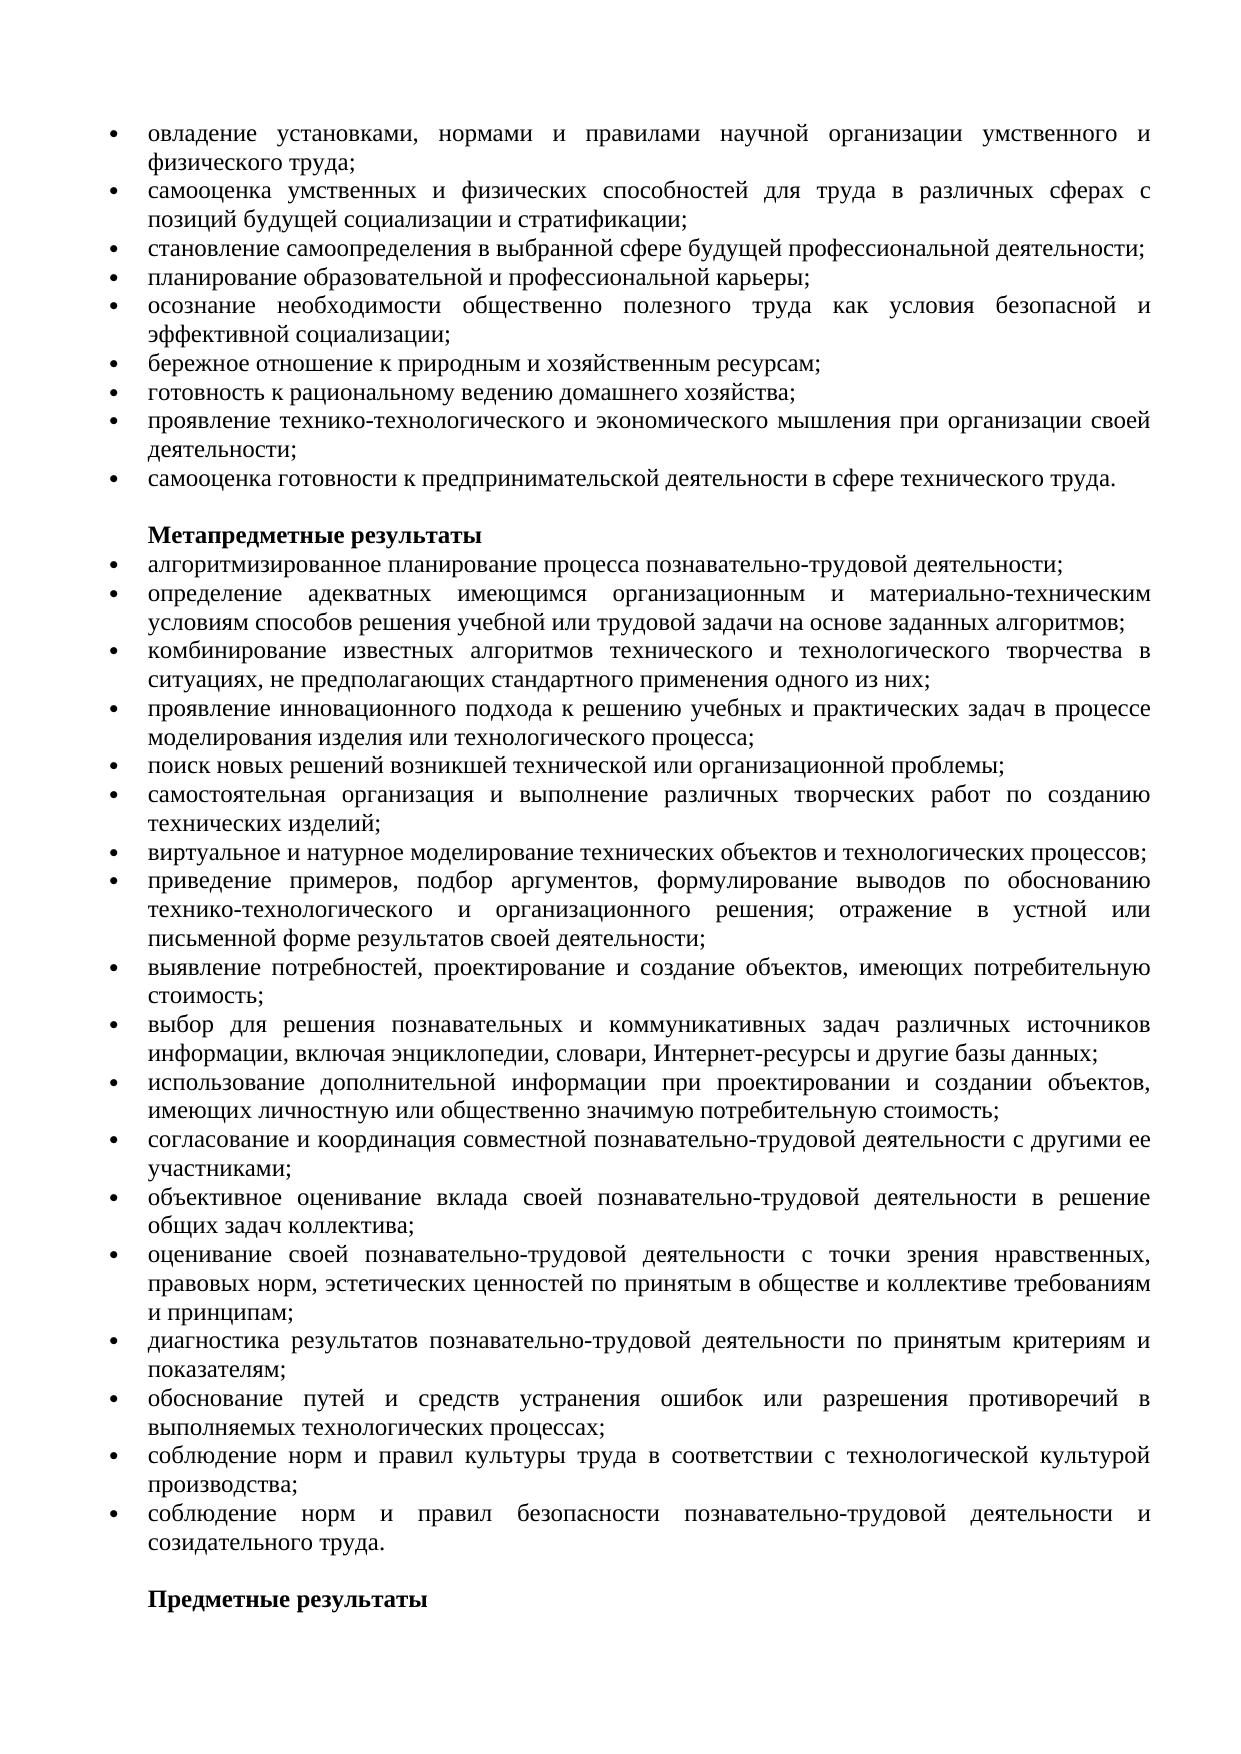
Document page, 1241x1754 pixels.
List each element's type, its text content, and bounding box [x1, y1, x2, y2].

list виртуальное и натурное моделирование технических объектов и технологических процессов; [110, 837, 1152, 866]
list диагностика результатов познавательно-трудовой деятельности по принятым критериям и показателям; [110, 1326, 1152, 1383]
list готовность к рациональному ведению домашнего хозяйства; [110, 377, 1152, 406]
list становление самоопределения в выбранной сфере будущей профессиональной деятельности; [110, 233, 1152, 262]
list соблюдение норм и правил безопасности познавательно-трудовой деятельности и созидательного труда. [110, 1498, 1152, 1556]
list оценивание своей познавательно-трудовой деятельности с точки зрения нравственных, правовых норм, эстетических ценностей по принятым в обществе и коллективе требованиям и принципам; [110, 1239, 1152, 1326]
list проявление инновационного подхода к решению учебных и практических задач в процессе моделирования изделия или технологического процесса; [110, 693, 1152, 751]
list самостоятельная организация и выполнение различных творческих работ по созданию технических изделий; [110, 779, 1152, 837]
text Метапредметные результаты [148, 521, 1152, 549]
list объективное оценивание вклада своей познавательно-трудовой деятельности в решение общих задач коллектива; [110, 1182, 1152, 1239]
list бережное отношение к природным и хозяйственным ресурсам; [110, 348, 1152, 377]
list соблюдение норм и правил культуры труда в соответствии с технологической культурой производства; [110, 1441, 1152, 1498]
list овладение установками, нормами и правилами научной организации умственного и физического труда; [110, 118, 1152, 176]
list самооценка умственных и физических способностей для труда в различных сферах с позиций будущей социализации и стратификации; [110, 176, 1152, 233]
list алгоритмизированное планирование процесса познавательно-трудовой деятельности; [110, 549, 1152, 578]
list обоснование путей и средств устранения ошибок или разрешения противоречий в выполняемых технологических процессах; [110, 1383, 1152, 1441]
list осознание необходимости общественно полезного труда как условия безопасной и эффективной социализации; [110, 291, 1152, 348]
list выбор для решения познавательных и коммуникативных задач различных источников информации, включая энциклопедии, словари, Интернет-ресурсы и другие базы данных; [110, 1009, 1152, 1067]
list проявление технико-технологического и экономического мышления при организации своей деятельности; [110, 406, 1152, 463]
list комбинирование известных алгоритмов технического и технологического творчества в ситуациях, не предполагающих стандартного применения одного из них; [110, 636, 1152, 693]
list поиск новых решений возникшей технической или организационной проблемы; [110, 751, 1152, 779]
list согласование и координация совместной познавательно-трудовой деятельности с другими ее участниками; [110, 1124, 1152, 1182]
list определение адекватных имеющимся организационным и материально-техническим условиям способов решения учебной или трудовой задачи на основе заданных алгоритмов; [110, 578, 1152, 636]
list выявление потребностей, проектирование и создание объектов, имеющих потребительную стоимость; [110, 952, 1152, 1009]
list использование дополнительной информации при проектировании и создании объектов, имеющих личностную или общественно значимую потребительную стоимость; [110, 1067, 1152, 1124]
list планирование образовательной и профессиональной карьеры; [110, 262, 1152, 291]
text Предметные результаты [148, 1584, 1152, 1613]
list самооценка готовности к предпринимательской деятельности в сфере технического труда. [110, 463, 1152, 492]
list приведение примеров, подбор аргументов, формулирование выводов по обоснованию технико-технологического и организационного решения; отражение в устной или письменной форме результатов своей деятельности; [110, 866, 1152, 952]
